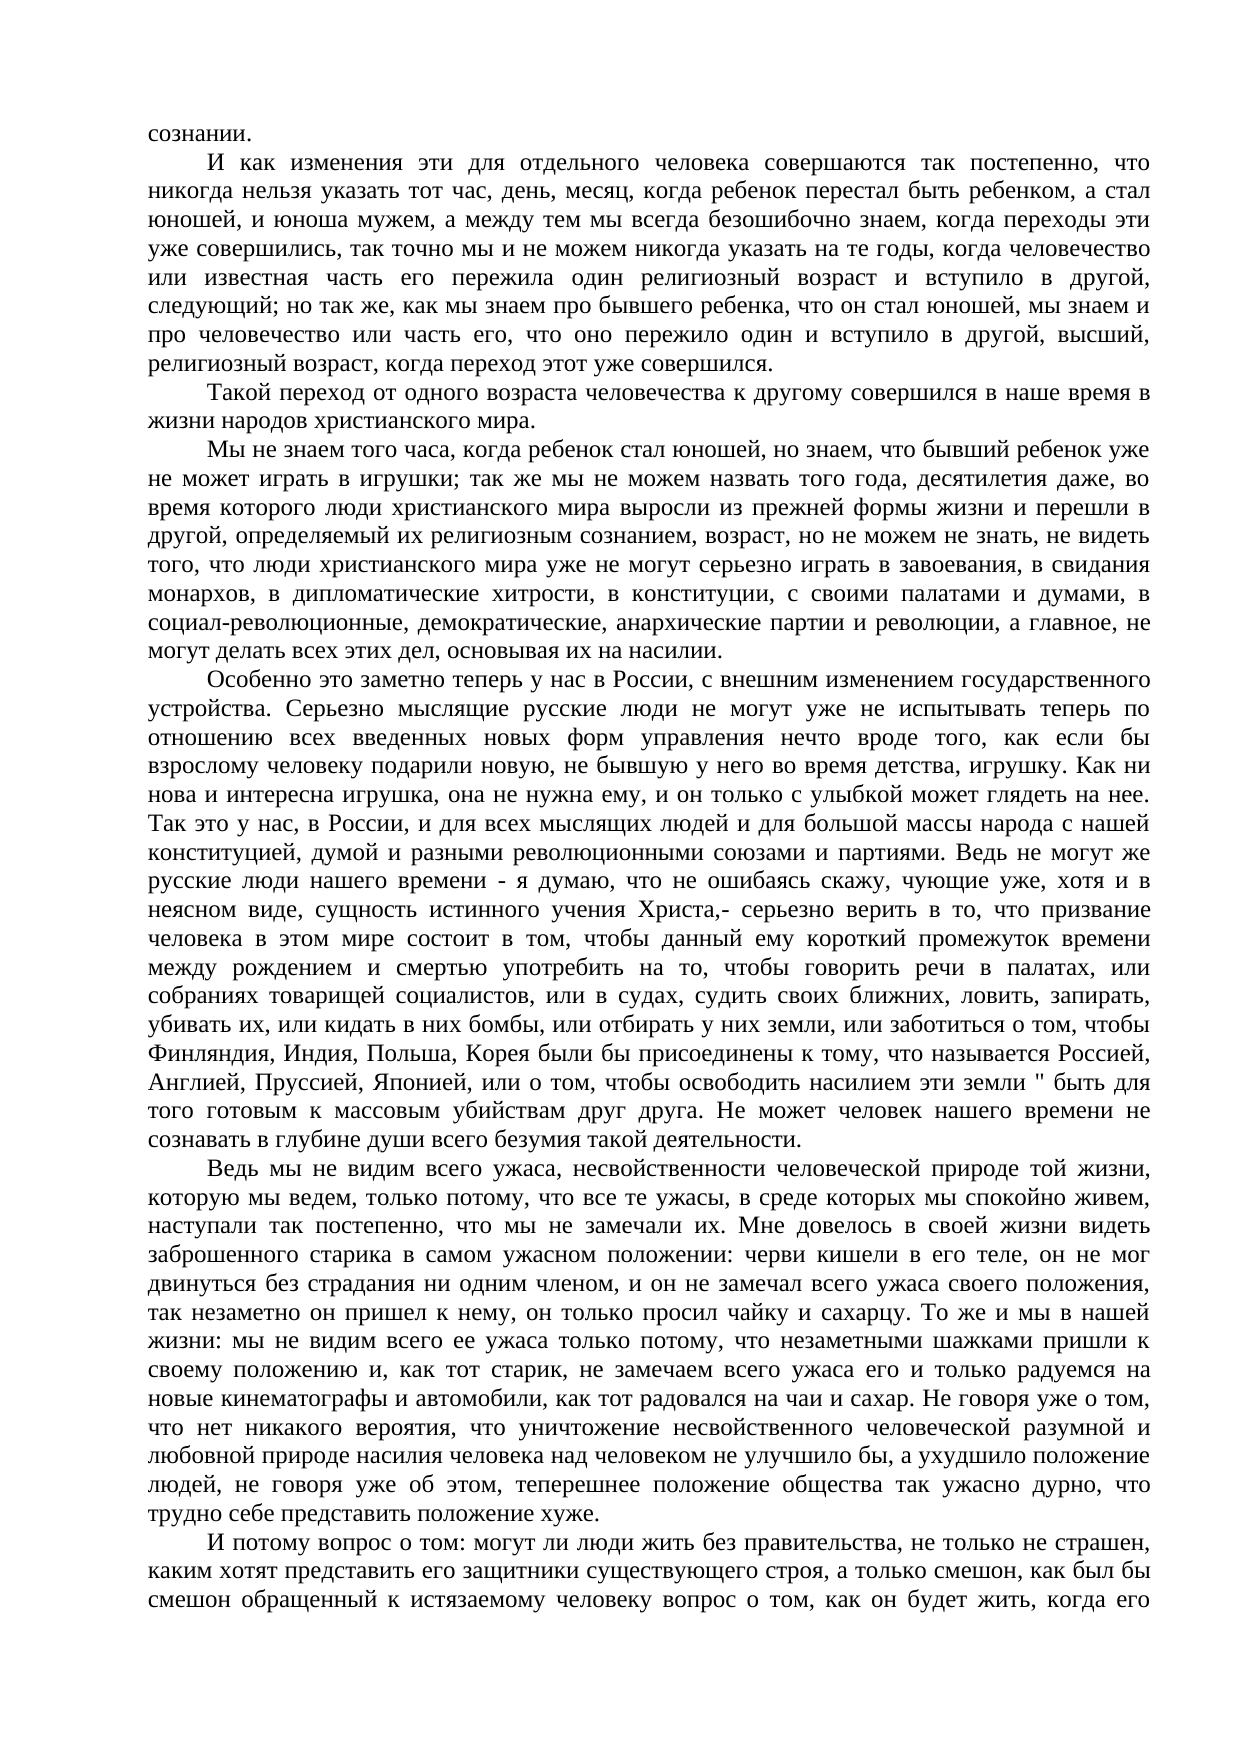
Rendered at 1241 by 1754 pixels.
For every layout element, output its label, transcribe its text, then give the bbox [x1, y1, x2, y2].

text Мы не знаем того часа, когда ребенок стал юношей, но знаем, что бывший ребенок уже не может играть в игрушки; так же мы не можем назвать того года, десятилетия даже, во время которого люди христианского мира выросли из прежней формы жизни и перешли в другой, определяемый их религиозным сознанием, возраст, но не можем не знать, не видеть того, что люди христианского мира уже не могут серьезно играть в завоевания, в свидания монархов, в дипломатические хитрости, в конституции, с своими палатами и думами, в социал-революционные, демократические, анархические партии и революции, а главное, не могут делать всех этих дел, основывая их на насилии. [148, 434, 1152, 664]
text И как изменения эти для отдельного человека совершаются так постепенно, что никогда нельзя указать тот час, день, месяц, когда ребенок перестал быть ребенком, а стал юношей, и юноша мужем, а между тем мы всегда безошибочно знаем, когда переходы эти уже совершились, так точно мы и не можем никогда указать на те годы, когда человечество или известная часть его пережила один религиозный возраст и вступило в другой, следующий; но так же, как мы знаем про бывшего ребенка, что он стал юношей, мы знаем и про человечество или часть его, что оно пережило один и вступило в другой, высший, религиозный возраст, когда переход этот уже совершился. [148, 147, 1152, 377]
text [148, 118, 1152, 147]
text Ведь мы не видим всего ужаса, несвойственности человеческой природе той жизни, которую мы ведем, только потому, что все те ужасы, в среде которых мы спокойно живем, наступали так постепенно, что мы не замечали их. Мне довелось в своей жизни видеть заброшенного старика в самом ужасном положении: черви кишели в его теле, он не мог двинуться без страдания ни одним членом, и он не замечал всего ужаса своего положения, так незаметно он пришел к нему, он только просил чайку и сахарцу. То же и мы в нашей жизни: мы не видим всего ее ужаса только потому, что незаметными шажками пришли к своему положению и, как тот старик, не замечаем всего ужаса его и только радуемся на новые кинематографы и автомобили, как тот радовался на чаи и сахар. Не говоря уже о том, что нет никакого вероятия, что уничтожение несвойственного человеческой разумной и любовной природе насилия человека над человеком не улучшило бы, а ухудшило положение людей, не говоря уже об этом, теперешнее положение общества так ужасно дурно, что трудно себе представить положение хуже. [148, 1153, 1152, 1527]
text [148, 1527, 1152, 1613]
text Такой переход от одного возраста человечества к другому совершился в наше время в жизни народов христианского мира. [148, 377, 1152, 434]
text Особенно это заметно теперь у нас в России, с внешним изменением государственного устройства. Серьезно мыслящие русские люди не могут уже не испытывать теперь по отношению всех введенных новых форм управления нечто вроде того, как если бы взрослому человеку подарили новую, не бывшую у него во время детства, игрушку. Как ни нова и интересна игрушка, она не нужна ему, и он только с улыбкой может глядеть на нее. Так это у нас, в России, и для всех мыслящих людей и для большой массы народа с нашей конституцией, думой и разными революционными союзами и партиями. Ведь не могут же русские люди нашего времени - я думаю, что не ошибаясь скажу, чующие уже, хотя и в неясном виде, сущность истинного учения Христа,- серьезно верить в то, что призвание человека в этом мире состоит в том, чтобы данный ему короткий промежуток времени между рождением и смертью употребить на то, чтобы говорить речи в палатах, или собраниях товарищей социалистов, или в судах, судить своих ближних, ловить, запирать, убивать их, или кидать в них бомбы, или отбирать у них земли, или заботиться о том, чтобы Финляндия, Индия, Польша, Корея были бы присоединены к тому, что называется Россией, Англией, Пруссией, Японией, или о том, чтобы освободить насилием эти земли " быть для того готовым к массовым убийствам друг друга. Не может человек нашего времени не сознавать в глубине души всего безумия такой деятельности. [148, 664, 1152, 1153]
